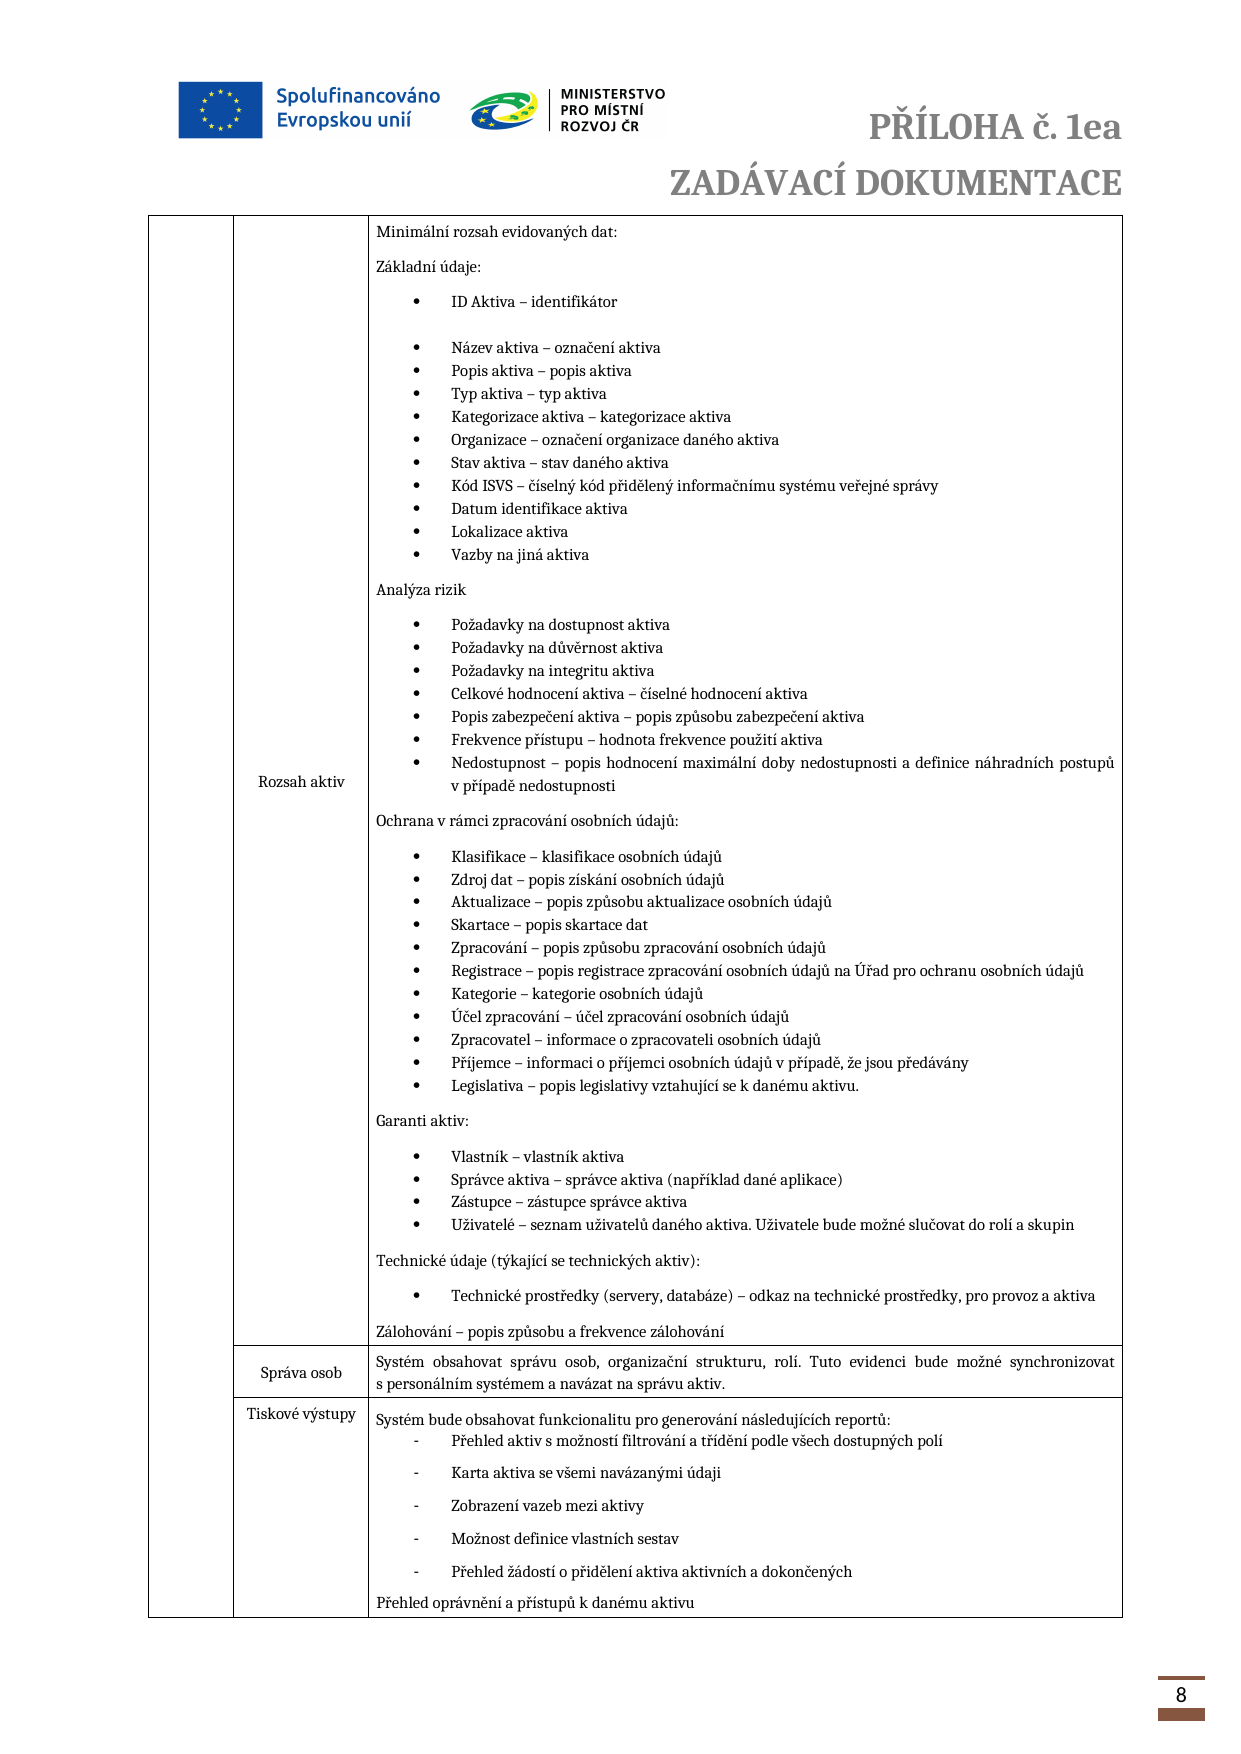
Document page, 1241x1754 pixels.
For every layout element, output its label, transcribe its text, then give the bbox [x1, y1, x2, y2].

table_cell Systém bude obsahovat funkcionalitu pro generování následujících reportů: Přehled aktiv s možností filtrování a třídění podle všech dostupných polí Karta aktiva se všemi navázanými údaji Zobrazení vazeb mezi aktivy Možnost definice vlastních sestav Přehled žádostí o přidělení aktiva aktivních a dokončených Přehled oprávnění a přístupů k danému aktivu [369, 1398, 1122, 1617]
table_cell Systém obsahovat správu osob, organizační strukturu, rolí. Tuto evidenci bude možné synchronizovat s personálním systémem a navázat na správu aktiv. [369, 1346, 1122, 1397]
picture [177, 80, 669, 140]
table_cell Správa osob [234, 1346, 368, 1397]
table_cell Minimální rozsah evidovaných dat: Základní údaje: ID Aktiva – identifikátor Název aktiva – označení aktiva Popis aktiva – popis aktiva Typ aktiva – typ aktiva Kategorizace aktiva – kategorizace aktiva Organizace – označení organizace daného aktiva Stav aktiva – stav daného aktiva Kód ISVS – číselný kód přidělený informačnímu systému veřejné správy Datum identifikace aktiva Lokalizace aktiva Vazby na jiná aktiva Analýza rizik Požadavky na dostupnost aktiva Požadavky na důvěrnost aktiva Požadavky na integritu aktiva Celkové hodnocení aktiva – číselné hodnocení aktiva Popis zabezpečení aktiva – popis způsobu zabezpečení aktiva Frekvence přístupu – hodnota frekvence použití aktiva Nedostupnost – popis hodnocení maximální doby nedostupnosti a definice náhradních postupů v případě nedostupnosti Ochrana v rámci zpracování osobních údajů: Klasifikace – klasifikace osobních údajů Zdroj dat – popis získání osobních údajů Aktualizace – popis způsobu aktualizace osobních údajů Skartace – popis skartace dat Zpracování – popis způsobu zpracování osobních údajů Registrace – popis registrace zpracování osobních údajů na Úřad pro ochranu osobních údajů Kategorie – kategorie osobních údajů Účel zpracování – účel zpracování osobních údajů Zpracovatel – informace o zpracovateli osobních údajů Příjemce – informaci o příjemci osobních údajů v případě, že jsou předávány Legislativa – popis legislativy vztahující se k danému aktivu. Garanti aktiv: Vlastník – vlastník aktiva Správce aktiva – správce aktiva (například dané aplikace) Zástupce – zástupce správce aktiva Uživatelé – seznam uživatelů daného aktiva. Uživatele bude možné slučovat do rolí a skupin Technické údaje (týkající se technických aktiv): Technické prostředky (servery, databáze) – odkaz na technické prostředky, pro provoz a aktiva Zálohování – popis způsobu a frekvence zálohování [369, 216, 1122, 1345]
table_cell Tiskové výstupy [234, 1398, 368, 1617]
table_cell Rozsah aktiv [234, 216, 368, 1345]
